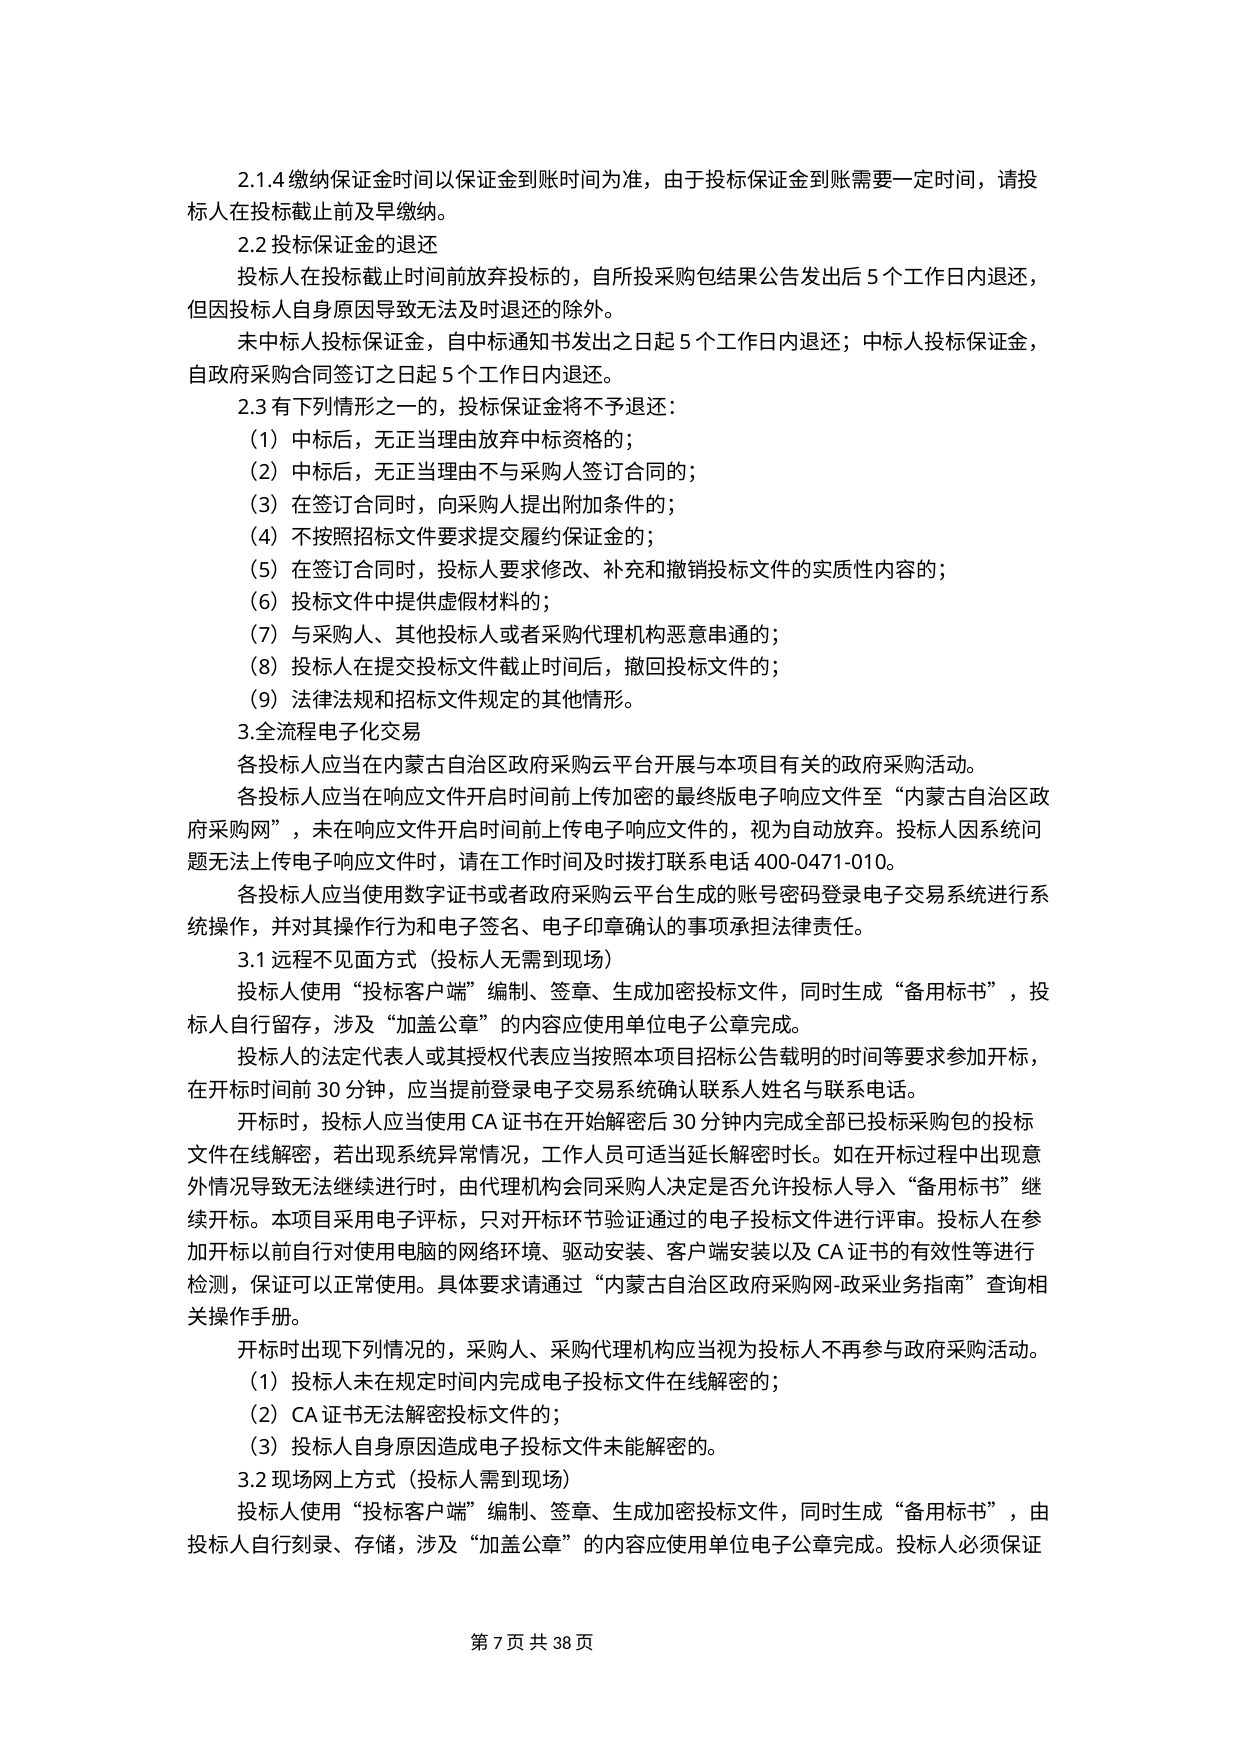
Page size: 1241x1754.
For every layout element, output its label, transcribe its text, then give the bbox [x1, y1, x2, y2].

text 投标人的法定代表人或其授权代表应当按照本项目招标公告载明的时间等要求参加开标，在开标时间前30分钟，应当提前登录电子交易系统确认联系人姓名与联系电话。 [187, 1039, 1053, 1104]
text 开标时出现下列情况的，采购人、采购代理机构应当视为投标人不再参与政府采购活动。 [187, 1332, 1053, 1364]
text （8）投标人在提交投标文件截止时间后，撤回投标文件的； [187, 649, 1053, 682]
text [187, 1494, 1053, 1559]
text 未中标人投标保证金，自中标通知书发出之日起5个工作日内退还；中标人投标保证金，自政府采购合同签订之日起5个工作日内退还。 [187, 324, 1053, 389]
text （7）与采购人、其他投标人或者采购代理机构恶意串通的； [187, 617, 1053, 649]
text 3.全流程电子化交易 [187, 714, 1053, 747]
text 各投标人应当使用数字证书或者政府采购云平台生成的账号密码登录电子交易系统进行系统操作，并对其操作行为和电子签名、电子印章确认的事项承担法律责任。 [187, 877, 1053, 942]
text 2.1.4缴纳保证金时间以保证金到账时间为准，由于投标保证金到账需要一定时间，请投标人在投标截止前及早缴纳。 [187, 162, 1053, 227]
text 投标人使用“投标客户端”编制、签章、生成加密投标文件，同时生成“备用标书”，投标人自行留存，涉及“加盖公章”的内容应使用单位电子公章完成。 [187, 974, 1053, 1039]
text （5）在签订合同时，投标人要求修改、补充和撤销投标文件的实质性内容的； [187, 552, 1053, 584]
text 开标时，投标人应当使用CA证书在开始解密后30分钟内完成全部已投标采购包的投标文件在线解密，若出现系统异常情况，工作人员可适当延长解密时长。如在开标过程中出现意外情况导致无法继续进行时，由代理机构会同采购人决定是否允许投标人导入“备用标书”继续开标。本项目采用电子评标，只对开标环节验证通过的电子投标文件进行评审。投标人在参加开标以前自行对使用电脑的网络环境、驱动安装、客户端安装以及CA证书的有效性等进行检测，保证可以正常使用。具体要求请通过“内蒙古自治区政府采购网-政采业务指南”查询相关操作手册。 [187, 1104, 1053, 1332]
text 2.3有下列情形之一的，投标保证金将不予退还： [187, 389, 1053, 422]
text 3.1远程不见面方式（投标人无需到现场） [187, 942, 1053, 974]
text （1）中标后，无正当理由放弃中标资格的； [187, 422, 1053, 454]
text （1）投标人未在规定时间内完成电子投标文件在线解密的； [187, 1364, 1053, 1397]
text 3.2现场网上方式（投标人需到现场） [187, 1462, 1053, 1494]
text 各投标人应当在响应文件开启时间前上传加密的最终版电子响应文件至“内蒙古自治区政府采购网”，未在响应文件开启时间前上传电子响应文件的，视为自动放弃。投标人因系统问题无法上传电子响应文件时，请在工作时间及时拨打联系电话400-0471-010。 [187, 779, 1053, 877]
text （4）不按照招标文件要求提交履约保证金的； [187, 519, 1053, 552]
text （9）法律法规和招标文件规定的其他情形。 [187, 682, 1053, 714]
text （3）在签订合同时，向采购人提出附加条件的； [187, 487, 1053, 519]
text （2）中标后，无正当理由不与采购人签订合同的； [187, 454, 1053, 487]
text （3）投标人自身原因造成电子投标文件未能解密的。 [187, 1429, 1053, 1462]
text 投标人在投标截止时间前放弃投标的，自所投采购包结果公告发出后5个工作日内退还，但因投标人自身原因导致无法及时退还的除外。 [187, 259, 1053, 324]
text （6）投标文件中提供虚假材料的； [187, 584, 1053, 617]
text 各投标人应当在内蒙古自治区政府采购云平台开展与本项目有关的政府采购活动。 [187, 747, 1053, 779]
text 2.2投标保证金的退还 [187, 227, 1053, 259]
text （2）CA证书无法解密投标文件的； [187, 1397, 1053, 1429]
